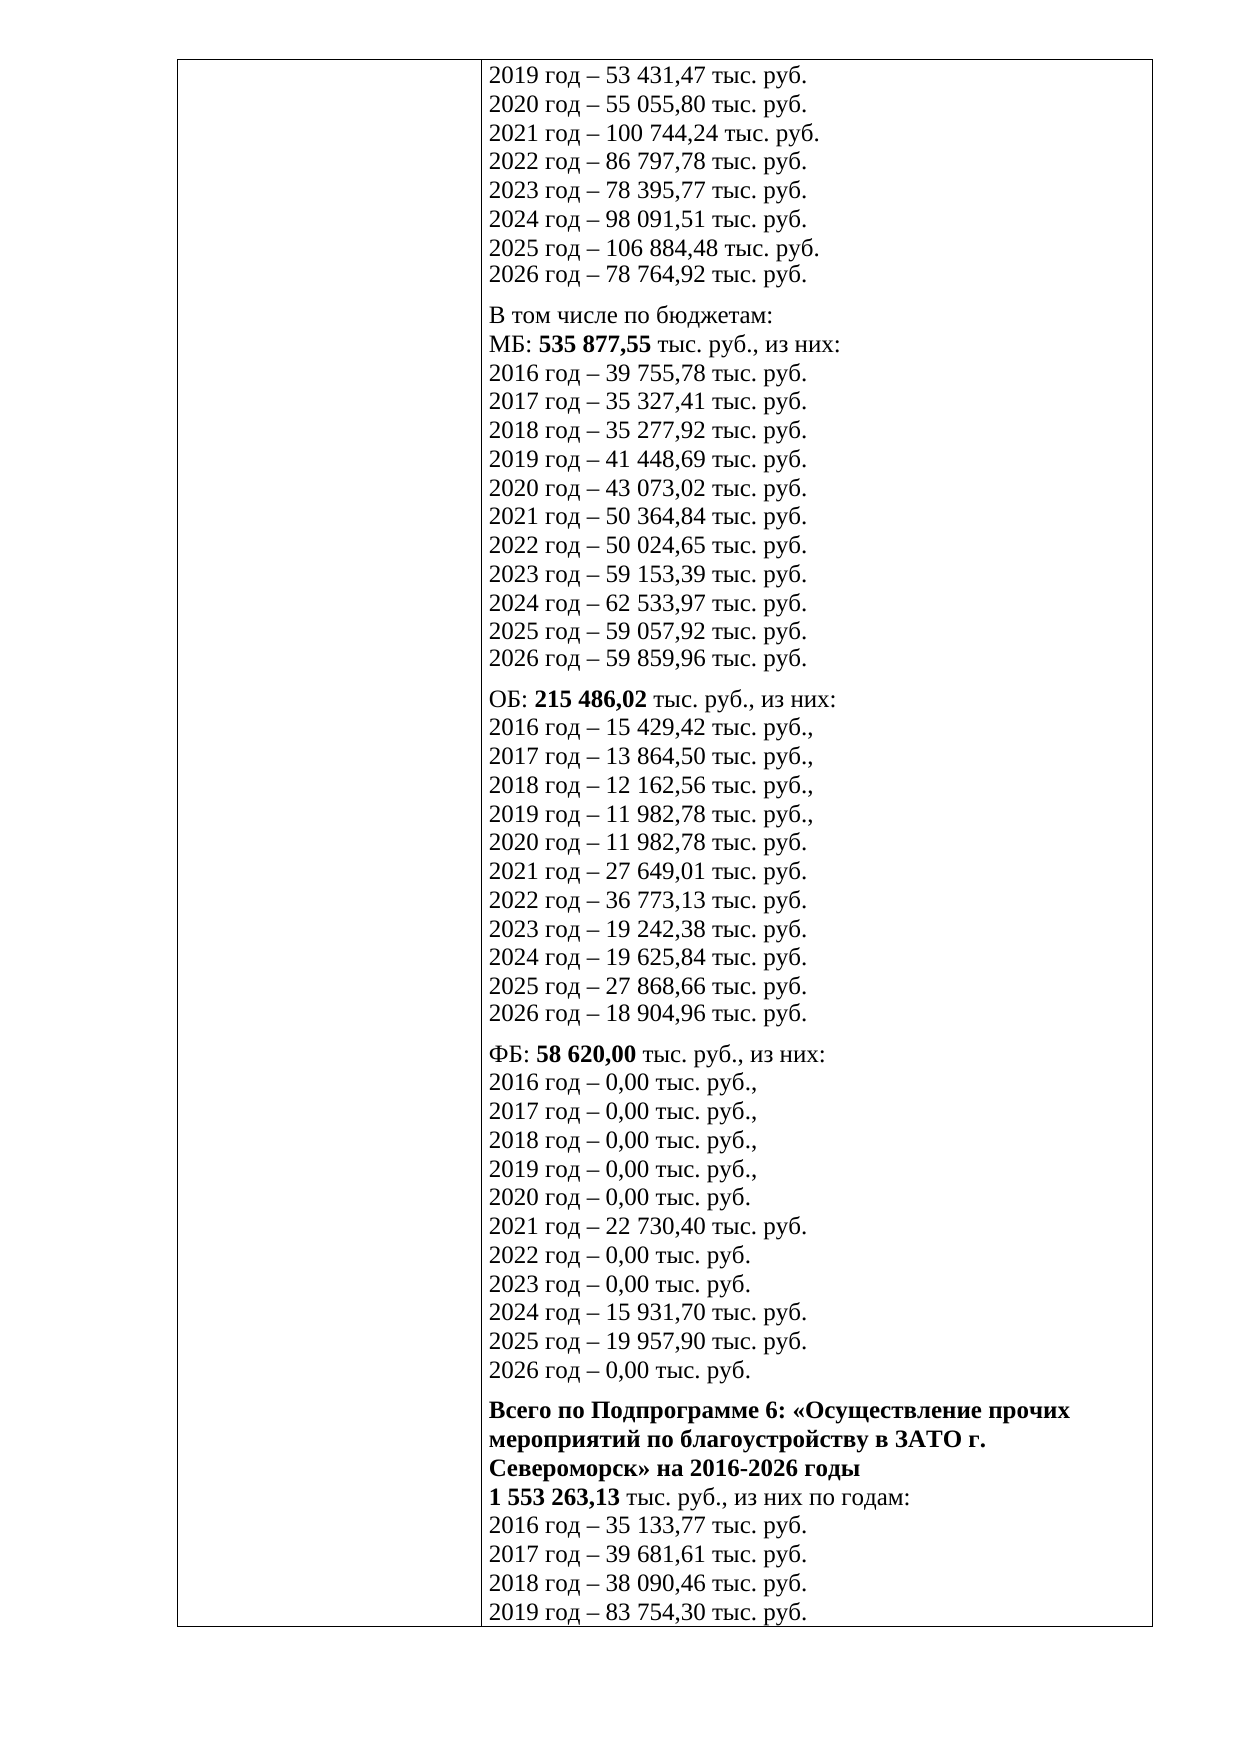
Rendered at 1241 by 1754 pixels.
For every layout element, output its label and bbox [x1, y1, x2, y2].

table_cell [178, 60, 481, 1626]
table_cell [482, 60, 1152, 1626]
